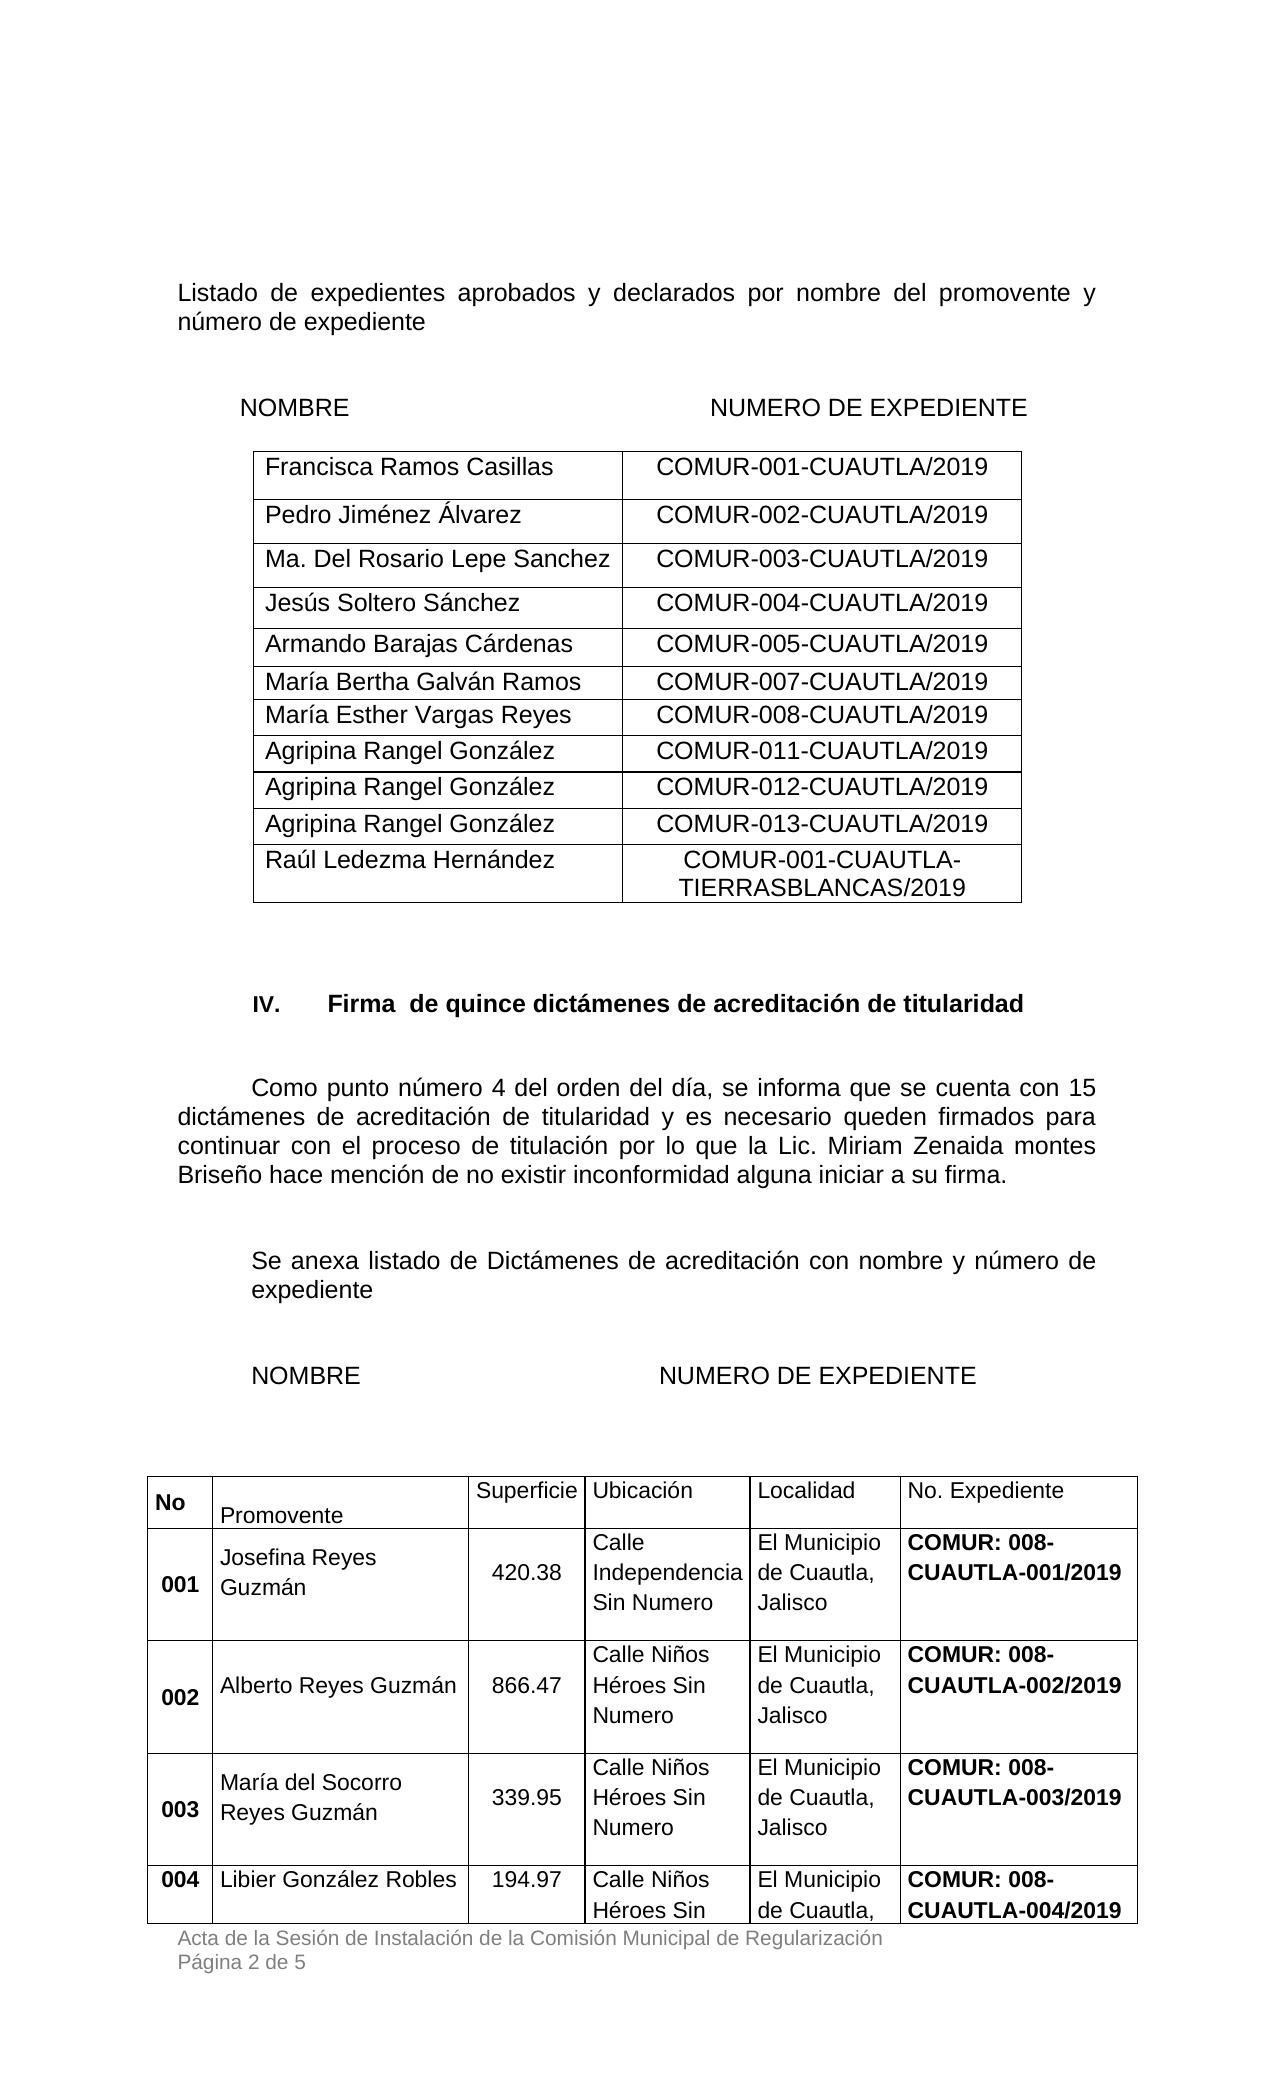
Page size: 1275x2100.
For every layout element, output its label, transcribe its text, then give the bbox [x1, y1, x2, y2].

table_cell 002 [148, 1641, 212, 1753]
table_cell COMUR-012-CUAUTLA/2019 [623, 773, 1021, 807]
table_header Ubicación [586, 1477, 749, 1528]
table_header No [148, 1477, 212, 1528]
table_header No. Expediente [901, 1477, 1137, 1528]
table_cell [213, 1866, 468, 1923]
table_cell María del Socorro Reyes Guzmán [213, 1754, 468, 1865]
table_header Francisca Ramos Casillas [254, 452, 622, 499]
text Listado de expedientes aprobados y declarados por nombre del promovente y número de expediente [177, 278, 1098, 336]
table_cell Calle Niños Héroes Sin Numero [586, 1754, 749, 1865]
list Firma de quince dictámenes de acreditación de titularidad [252, 989, 1098, 1018]
table_cell 001 [148, 1529, 212, 1640]
table_cell Agripina Rangel González [254, 809, 622, 844]
table_cell 004 [148, 1866, 212, 1923]
table_cell COMUR-007-CUAUTLA/2019 [623, 667, 1021, 699]
table_cell COMUR-003-CUAUTLA/2019 [623, 544, 1021, 587]
text NOMBRE NUMERO DE EXPEDIENTE [177, 393, 1098, 422]
table_cell Agripina Rangel González [254, 773, 622, 807]
table_cell Ma. Del Rosario Lepe Sanchez [254, 544, 622, 587]
table_header Localidad [751, 1477, 900, 1528]
table_cell 420.38 [469, 1529, 584, 1640]
table_cell Raúl Ledezma Hernández [254, 845, 622, 902]
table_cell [901, 1866, 1137, 1923]
table_cell El Municipio de Cuautla, Jalisco [751, 1529, 900, 1640]
table_cell 194.97 [469, 1866, 584, 1923]
table_cell COMUR-002-CUAUTLA/2019 [623, 500, 1021, 542]
text NOMBRE NUMERO DE EXPEDIENTE [251, 1361, 1098, 1389]
table_cell Jesús Soltero Sánchez [254, 588, 622, 628]
table_cell COMUR-004-CUAUTLA/2019 [623, 588, 1021, 628]
table_cell COMUR-001-CUAUTLA-TIERRASBLANCAS/2019 [623, 845, 1021, 902]
table_header COMUR-001-CUAUTLA/2019 [623, 452, 1021, 499]
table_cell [586, 1866, 749, 1923]
table_cell COMUR: 008-CUAUTLA-003/2019 [901, 1754, 1137, 1865]
table_cell Agripina Rangel González [254, 736, 622, 771]
table_cell COMUR: 008-CUAUTLA-001/2019 [901, 1529, 1137, 1640]
table_cell Josefina Reyes Guzmán [213, 1529, 468, 1640]
table_cell María Bertha Galván Ramos [254, 667, 622, 699]
table_cell Calle Independencia Sin Numero [586, 1529, 749, 1640]
table_cell COMUR: 008-CUAUTLA-002/2019 [901, 1641, 1137, 1753]
table_cell Pedro Jiménez Álvarez [254, 500, 622, 542]
table_cell Alberto Reyes Guzmán [213, 1641, 468, 1753]
table_cell María Esther Vargas Reyes [254, 700, 622, 735]
table_cell 866.47 [469, 1641, 584, 1753]
table_header Promovente [213, 1477, 468, 1528]
table_cell COMUR-005-CUAUTLA/2019 [623, 629, 1021, 666]
table_cell 339.95 [469, 1754, 584, 1865]
text Como punto número 4 del orden del día, se informa que se cuenta con 15 dictámenes de acreditación de titularidad y es necesario queden firmados para continuar con el proceso de titulación por lo que la Lic. Miriam Zenaida montes Briseño hace mención de no existir inconformidad alguna iniciar a su firma. [177, 1073, 1098, 1188]
table_cell COMUR-013-CUAUTLA/2019 [623, 809, 1021, 844]
table_cell COMUR-011-CUAUTLA/2019 [623, 736, 1021, 771]
table_cell El Municipio de Cuautla, Jalisco [751, 1641, 900, 1753]
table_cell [751, 1866, 900, 1923]
table_cell El Municipio de Cuautla, Jalisco [751, 1754, 900, 1865]
table_cell COMUR-008-CUAUTLA/2019 [623, 700, 1021, 735]
text Se anexa listado de Dictámenes de acreditación con nombre y número de expediente [251, 1246, 1098, 1303]
table_cell 003 [148, 1754, 212, 1865]
table_cell Armando Barajas Cárdenas [254, 629, 622, 666]
table_cell Calle Niños Héroes Sin Numero [586, 1641, 749, 1753]
table_header Superficie [469, 1477, 584, 1528]
